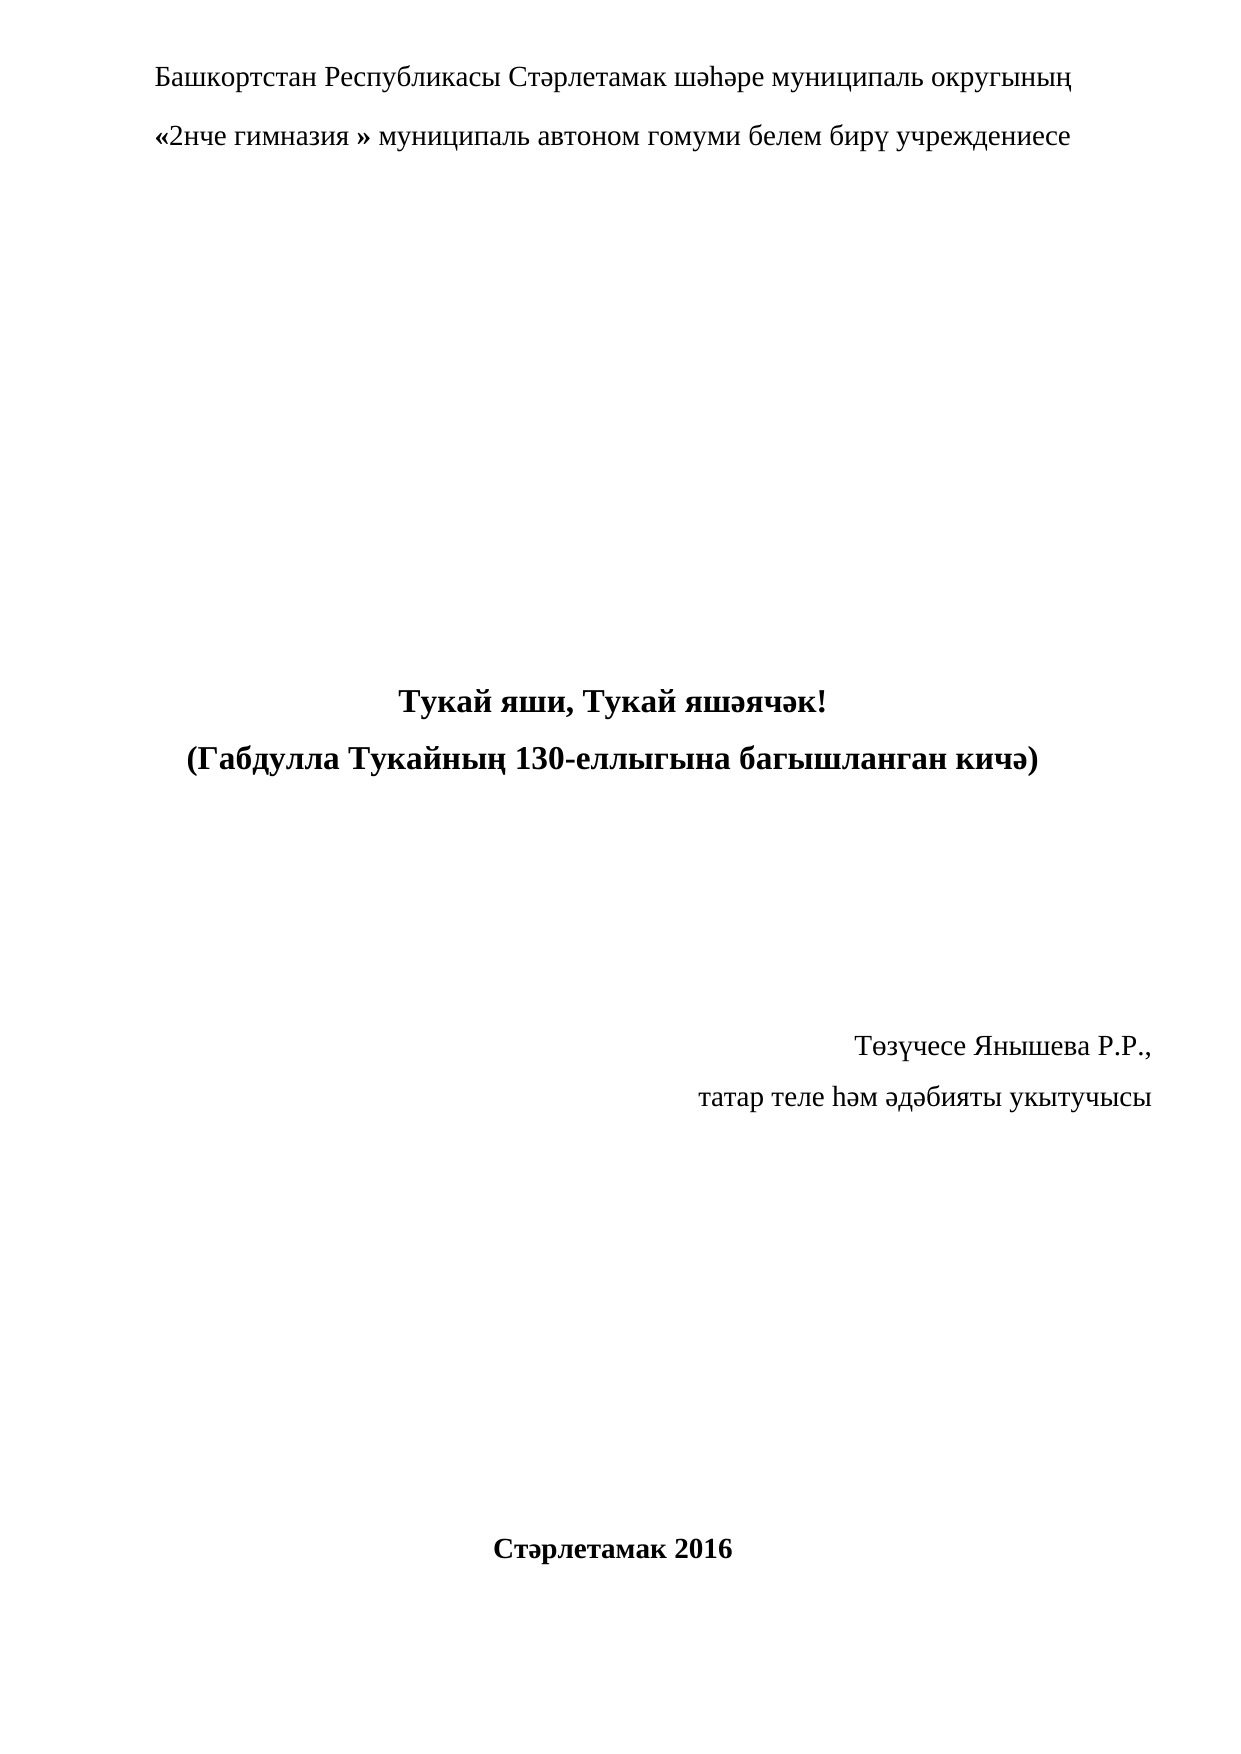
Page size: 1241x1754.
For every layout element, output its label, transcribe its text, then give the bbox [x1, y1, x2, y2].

text «2нче гимназия » муниципаль автоном гомуми белем бирү учреждениесе [74, 118, 1152, 152]
text Төзүчесе Янышева Р.Р., [74, 1028, 1152, 1062]
text (Габдулла Тукайның 130-еллыгына багышланган кичә) [74, 738, 1152, 777]
text Стәрлетамак 2016 [74, 1532, 1152, 1565]
text татар теле һәм әдәбияты укытучысы [74, 1079, 1152, 1112]
text Тукай яши, Тукай яшәячәк! [74, 681, 1152, 719]
text Башкортстан Республикасы Стәрлетамак шәһәре муниципаль округының [74, 59, 1152, 93]
